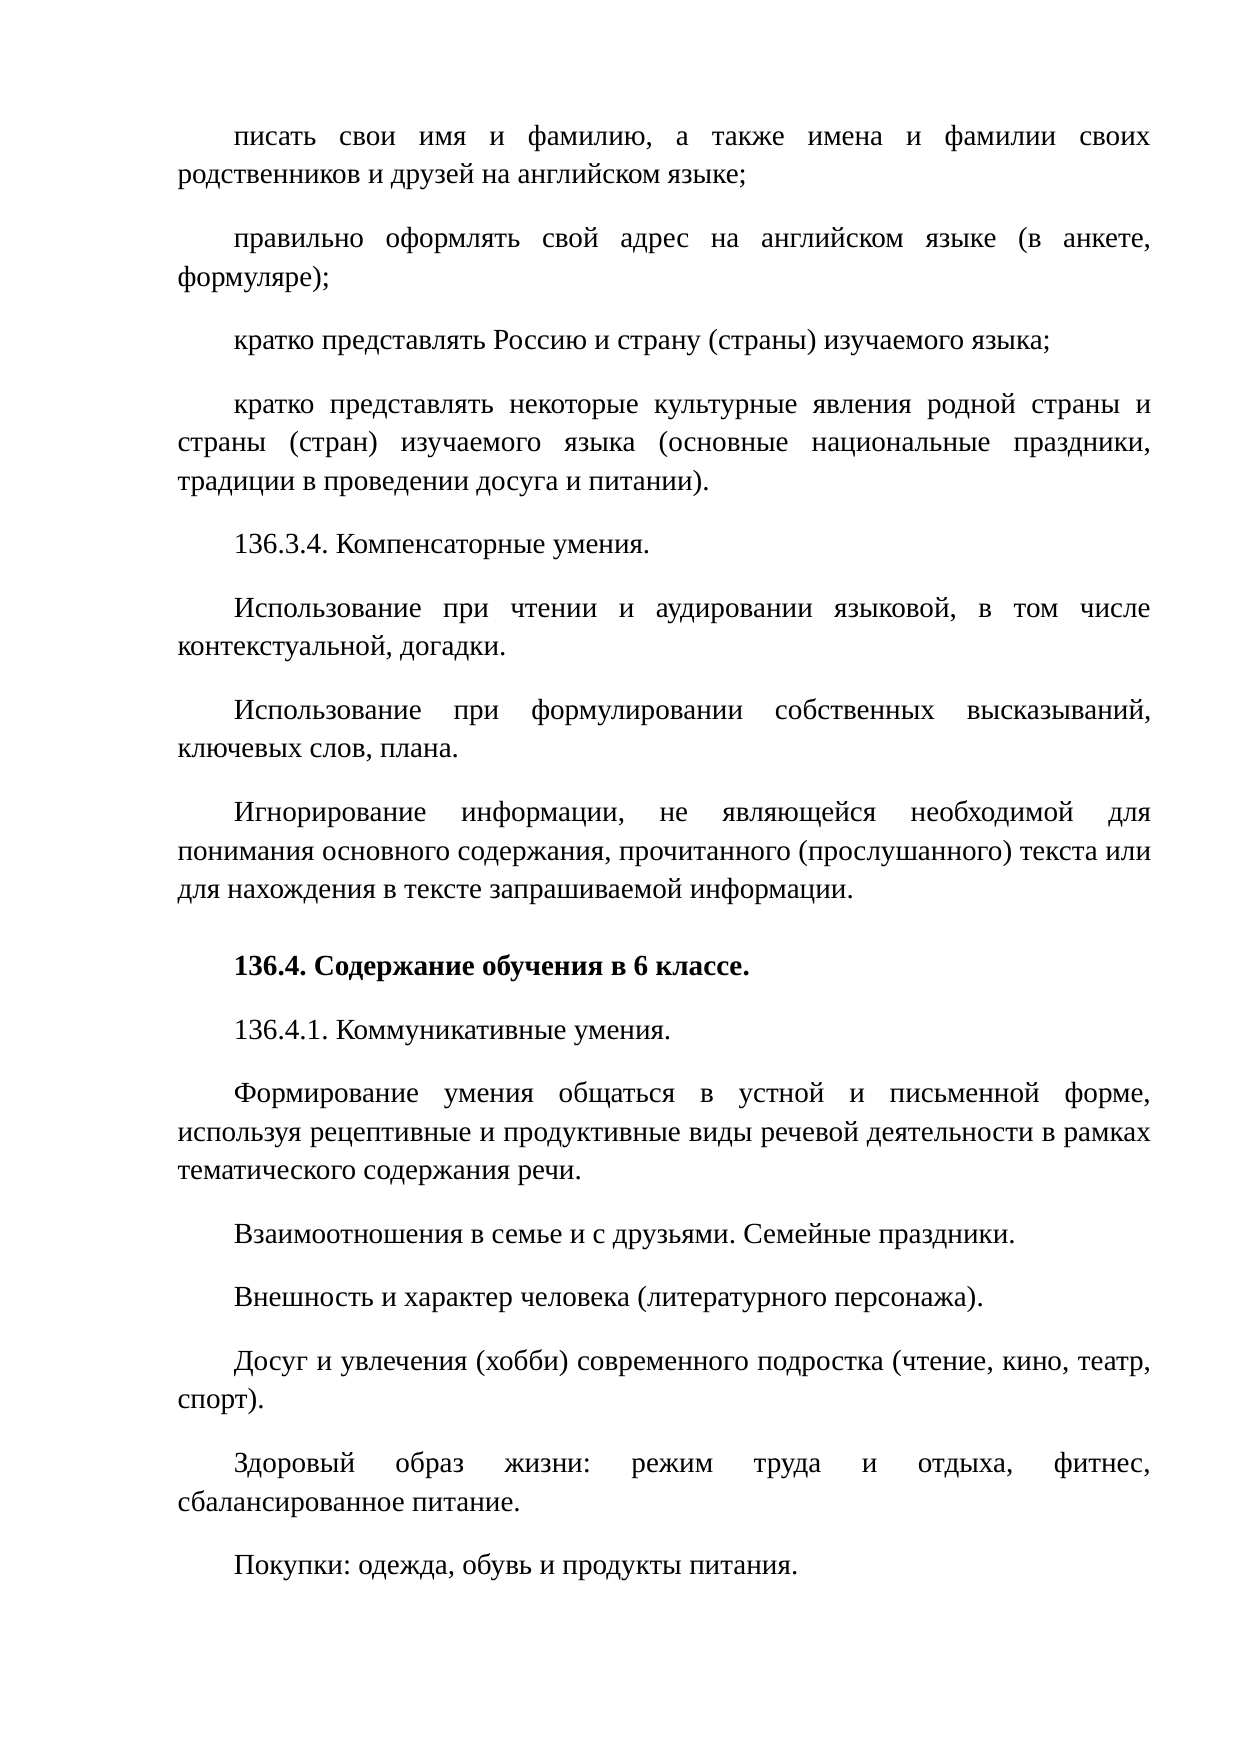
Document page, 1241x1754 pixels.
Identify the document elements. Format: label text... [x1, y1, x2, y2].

text Игнорирование информации, не являющейся необходимой для понимания основного содержания, прочитанного (прослушанного) текста или для нахождения в тексте запрашиваемой информации. [177, 794, 1152, 905]
text Формирование умения общаться в устной и письменной форме, используя рецептивные и продуктивные виды речевой деятельности в рамках тематического содержания речи. [177, 1075, 1152, 1186]
text Досуг и увлечения (хобби) современного подростка (чтение, кино, театр, спорт). [177, 1343, 1152, 1415]
text писать свои имя и фамилию, а также имена и фамилии своих родственников и друзей на английском языке; [177, 118, 1152, 190]
text 136.3.4. Компенсаторные умения. [177, 526, 1152, 560]
title 136.4. Содержание обучения в 6 классе. [177, 948, 1152, 982]
text правильно оформлять свой адрес на английском языке (в анкете, формуляре); [177, 220, 1152, 292]
text Покупки: одежда, обувь и продукты питания. [177, 1547, 1152, 1581]
text Использование при формулировании собственных высказываний, ключевых слов, плана. [177, 692, 1152, 764]
text кратко представлять некоторые культурные явления родной страны и страны (стран) изучаемого языка (основные национальные праздники, традиции в проведении досуга и питании). [177, 386, 1152, 496]
text Здоровый образ жизни: режим труда и отдыха, фитнес, сбалансированное питание. [177, 1445, 1152, 1517]
text Использование при чтении и аудировании языковой, в том числе контекстуальной, догадки. [177, 590, 1152, 662]
text Внешность и характер человека (литературного персонажа). [177, 1279, 1152, 1313]
text Взаимоотношения в семье и с друзьями. Семейные праздники. [177, 1216, 1152, 1249]
text 136.4.1. Коммуникативные умения. [177, 1012, 1152, 1045]
text кратко представлять Россию и страну (страны) изучаемого языка; [177, 322, 1152, 356]
